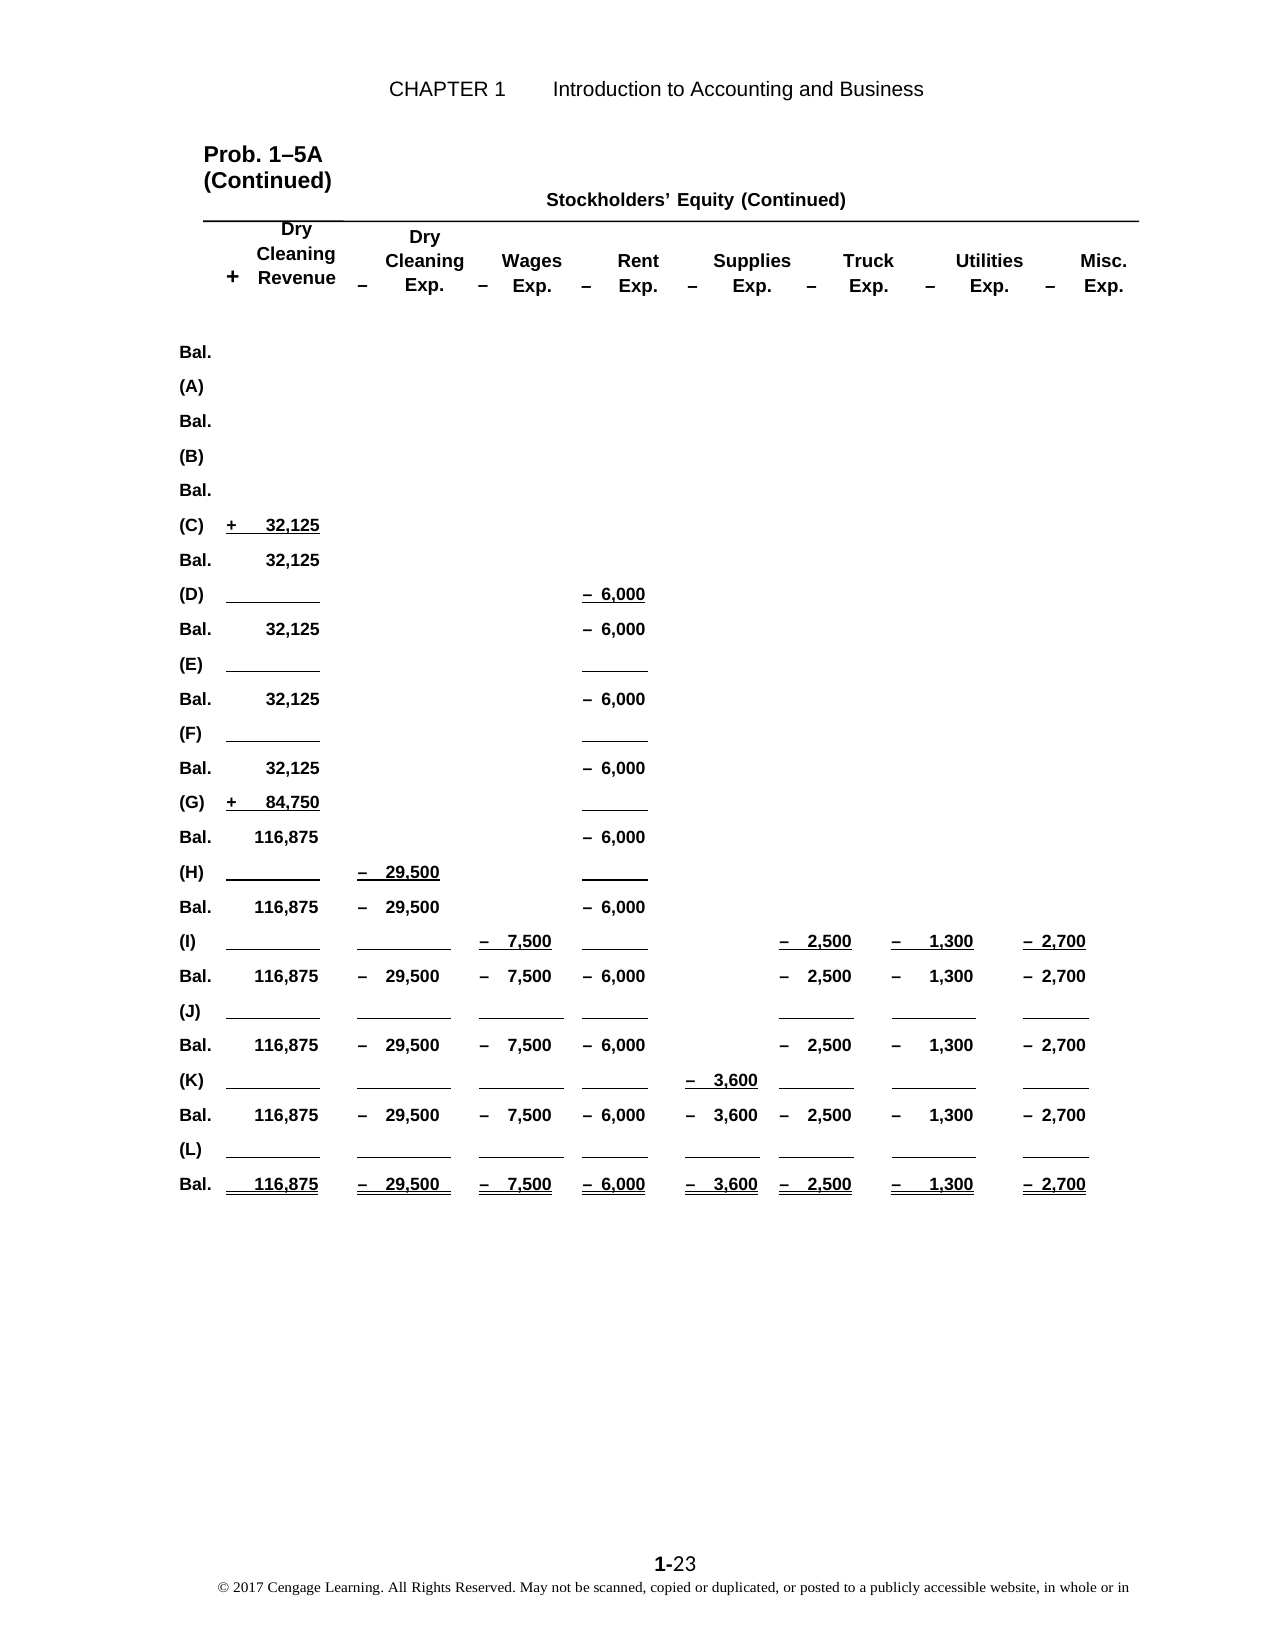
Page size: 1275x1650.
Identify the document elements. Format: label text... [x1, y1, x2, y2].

text Stockholders’ Equity (Continued) [546, 189, 1164, 211]
text Bal. 32,125 [179, 549, 1164, 570]
text Bal. 116,875 – 29,500 – 7,500 – 6,000 – 3,600 – 2,500 – 1,300 – 2,700 [179, 1104, 1164, 1125]
text (A) [179, 376, 1164, 396]
text – Exp. – [357, 274, 488, 296]
text Bal. [179, 480, 1164, 501]
text Bal. [179, 411, 1164, 431]
text (F) [179, 723, 1164, 743]
text Bal. [179, 341, 1164, 362]
text Rent Exp. [617, 250, 659, 296]
text (D) – 6,000 [179, 584, 1164, 604]
text Dry Cleaning [256, 223, 337, 264]
text (C) + 32,125 [179, 515, 1164, 535]
text Misc. Exp. [1080, 250, 1128, 296]
text Bal. 116,875 – 29,500 – 7,500 – 6,000 – 2,500 – 1,300 – 2,700 [179, 1035, 1164, 1056]
text (G) + 84,750 [179, 792, 1164, 813]
text (J) [179, 1000, 1164, 1021]
text Dry Cleaning [384, 226, 465, 272]
list Exp. – [925, 274, 1055, 296]
text Prob. 1–5A (Continued) [203, 141, 456, 193]
text Bal. 116,875 – 29,500 – 7,500 – 6,000 – 3,600 – 2,500 – 1,300 – 2,700 [179, 1174, 1164, 1194]
text (L) [179, 1139, 1164, 1159]
text Truck Exp. [843, 250, 895, 296]
text (B) [179, 445, 1164, 466]
text (K) – 3,600 [179, 1070, 1164, 1090]
text Bal. 32,125 – 6,000 [179, 688, 1164, 709]
text Bal. 32,125 – 6,000 [179, 619, 1164, 639]
text + Revenue [226, 266, 337, 289]
text (H) – 29,500 [179, 862, 1164, 882]
text Utilities [924, 250, 1055, 272]
text Bal. 116,875 – 6,000 [179, 827, 1164, 847]
text Supplies [688, 250, 817, 272]
text Wages Exp. – [502, 250, 591, 296]
text (I) – 7,500 – 2,500 – 1,300 – 2,700 [179, 931, 1164, 951]
text Bal. 116,875 – 29,500 – 6,000 [179, 896, 1164, 917]
text (E) [179, 653, 1164, 674]
list Exp. – [687, 274, 817, 296]
text Bal. 32,125 – 6,000 [179, 758, 1164, 778]
text Bal. 116,875 – 29,500 – 7,500 – 6,000 – 2,500 – 1,300 – 2,700 [179, 966, 1164, 986]
